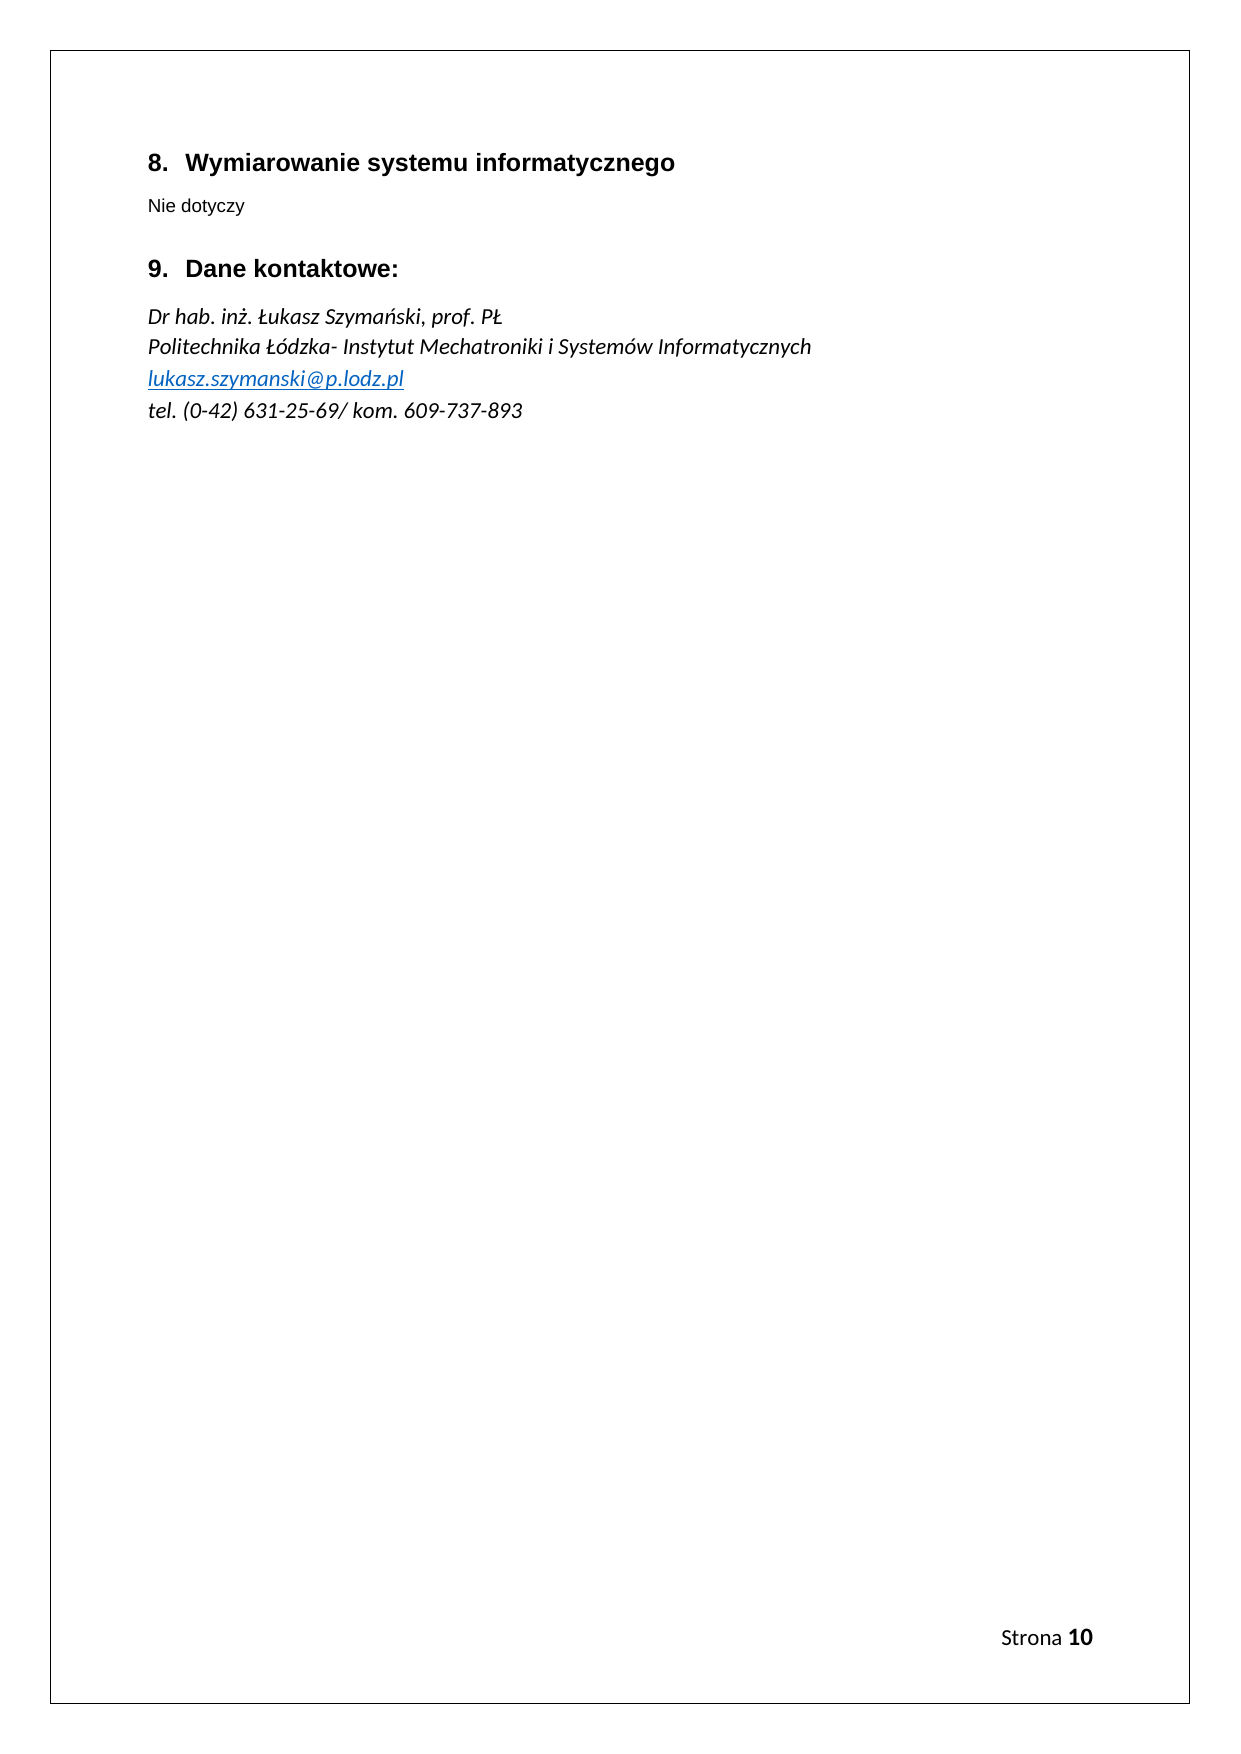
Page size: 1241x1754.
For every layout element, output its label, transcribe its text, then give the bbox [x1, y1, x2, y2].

text Politechnika Łódzka- Instytut Mechatroniki i Systemów Informatycznych [148, 332, 1093, 360]
text Nie dotyczy [148, 195, 1093, 217]
text tel. (0-42) 631-25-69/ kom. 609-737-893 [148, 397, 1093, 425]
text Dr hab. inż. Łukasz Szymański, prof. PŁ [148, 302, 1093, 330]
list Wymiarowanie systemu informatycznego [148, 148, 1093, 176]
text lukasz.szymanski@p.lodz.pl [148, 364, 1093, 392]
list Dane kontaktowe: [148, 254, 1093, 283]
